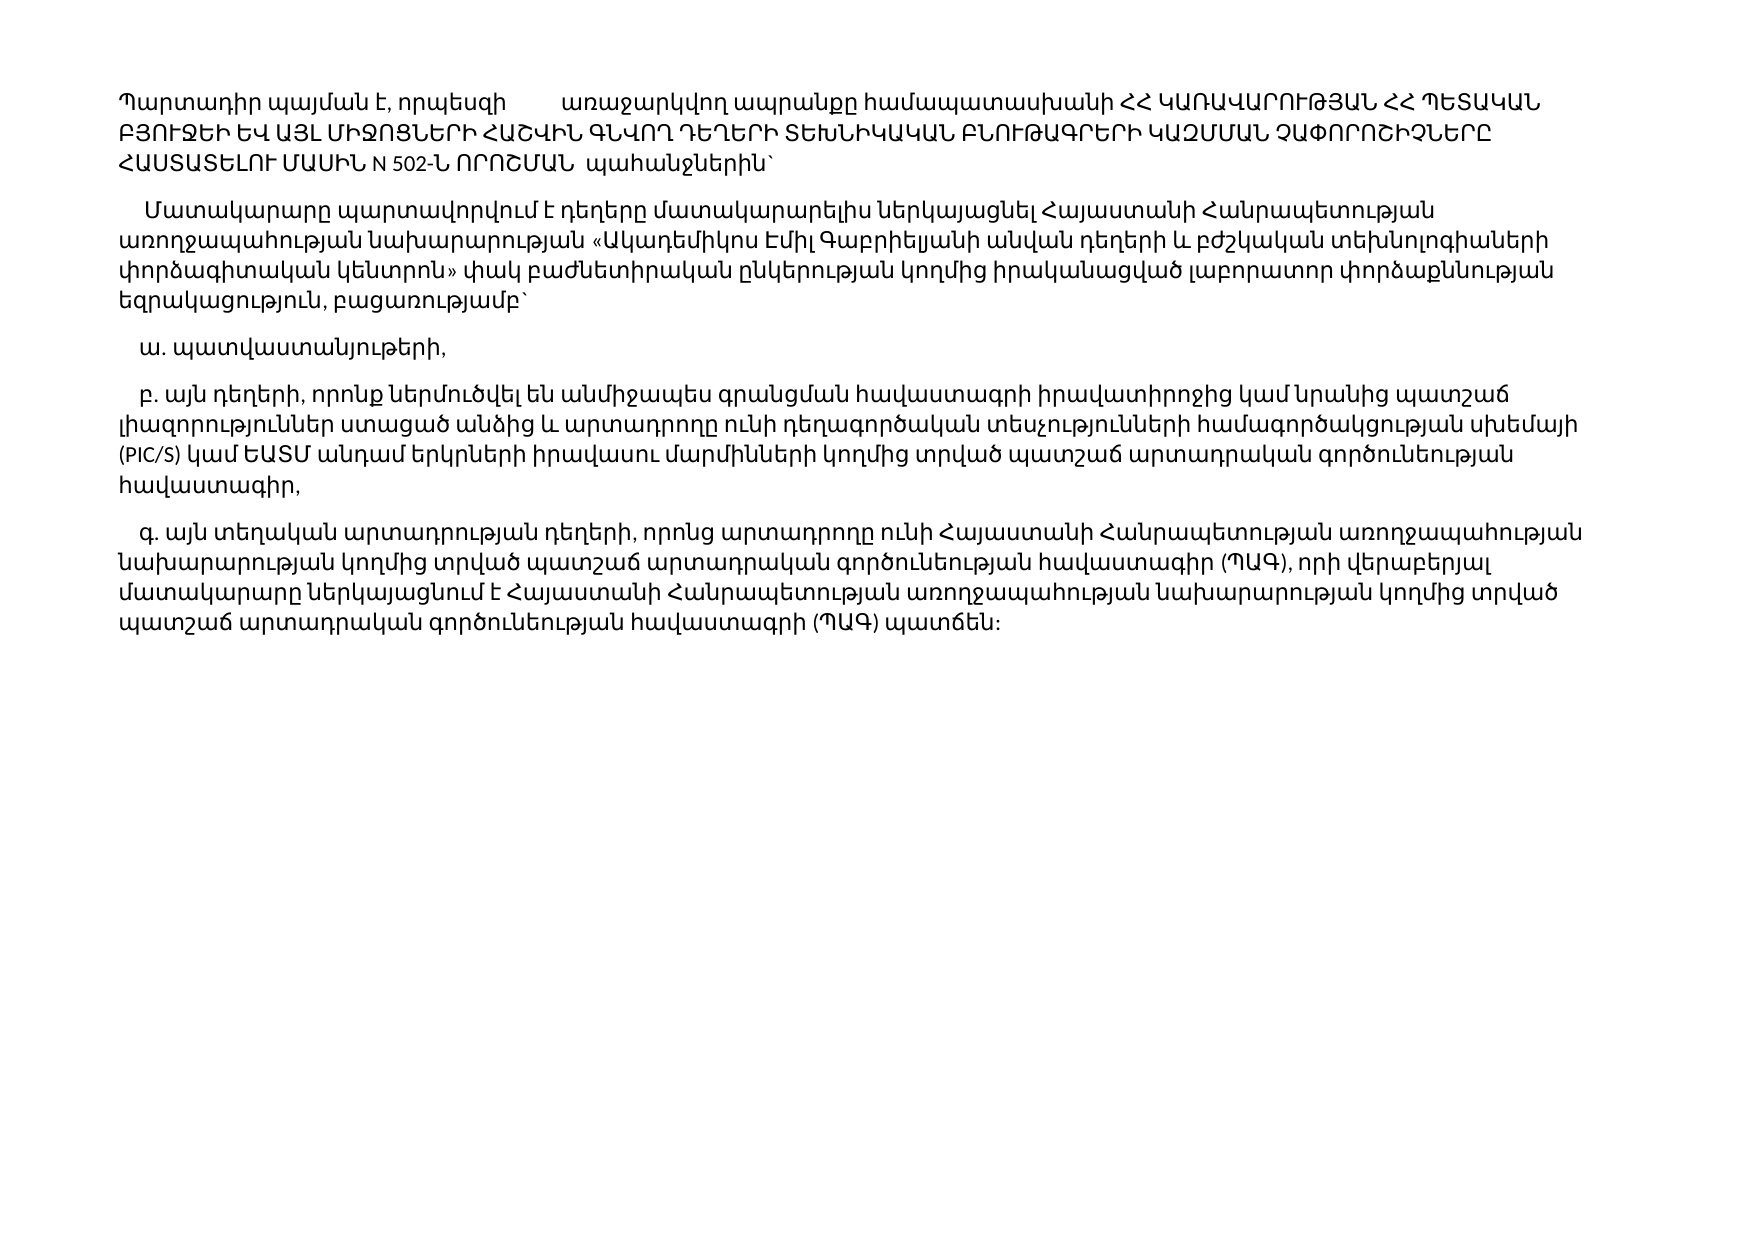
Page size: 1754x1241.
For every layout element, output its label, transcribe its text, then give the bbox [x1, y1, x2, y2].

text Պարտադիր պայման է, որպեսզի առաջարկվող ապրանքը համապատասխանի ՀՀ ԿԱՌԱՎԱՐՈՒԹՅԱՆ ՀՀ ՊԵՏԱԿԱՆ ԲՅՈՒՋԵԻ ԵՎ ԱՅԼ ՄԻՋՈՑՆԵՐԻ ՀԱՇՎԻՆ ԳՆՎՈՂ ԴԵՂԵՐԻ ՏԵԽՆԻԿԱԿԱՆ ԲՆՈՒԹԱԳՐԵՐԻ ԿԱԶՄՄԱՆ ՉԱՓՈՐՈՇԻՉՆԵՐԸ ՀԱՍՏԱՏԵԼՈՒ ՄԱՍԻՆ N 502-Ն ՈՐՈՇՄԱՆ պահանջներին` [118, 88, 1636, 177]
text ա. պատվաստանյութերի, [118, 333, 1636, 361]
text գ. այն տեղական արտադրության դեղերի, որոնց արտադրողը ունի Հայաստանի Հանրապետության առողջապահության նախարարության կողմից տրված պատշաճ արտադրական գործունեության հավաստագիր (ՊԱԳ), որի վերաբերյալ մատակարարը ներկայացնում է Հայաստանի Հանրապետության առողջապահության նախարարության կողմից տրված պատշաճ արտադրական գործունեության հավաստագրի (ՊԱԳ) պատճեն: [118, 518, 1636, 636]
text բ. այն դեղերի, որոնք ներմուծվել են անմիջապես գրանցման հավաստագրի իրավատիրոջից կամ նրանից պատշաճ լիազորություններ ստացած անձից և արտադրողը ունի դեղագործական տեսչությունների համագործակցության սխեմայի (PIC/S) կամ ԵԱՏՄ անդամ երկրների իրավասու մարմինների կողմից տրված պատշաճ արտադրական գործունեության հավաստագիր, [118, 380, 1636, 499]
text Մատակարարը պարտավորվում է դեղերը մատակարարելիս ներկայացնել Հայաստանի Հանրապետության առողջապահության նախարարության «Ակադեմիկոս Էմիլ Գաբրիելյանի անվան դեղերի և բժշկական տեխնոլոգիաների փորձագիտական կենտրոն» փակ բաժնետիրական ընկերության կողմից իրականացված լաբորատոր փորձաքննության եզրակացություն, բացառությամբ` [118, 196, 1636, 314]
